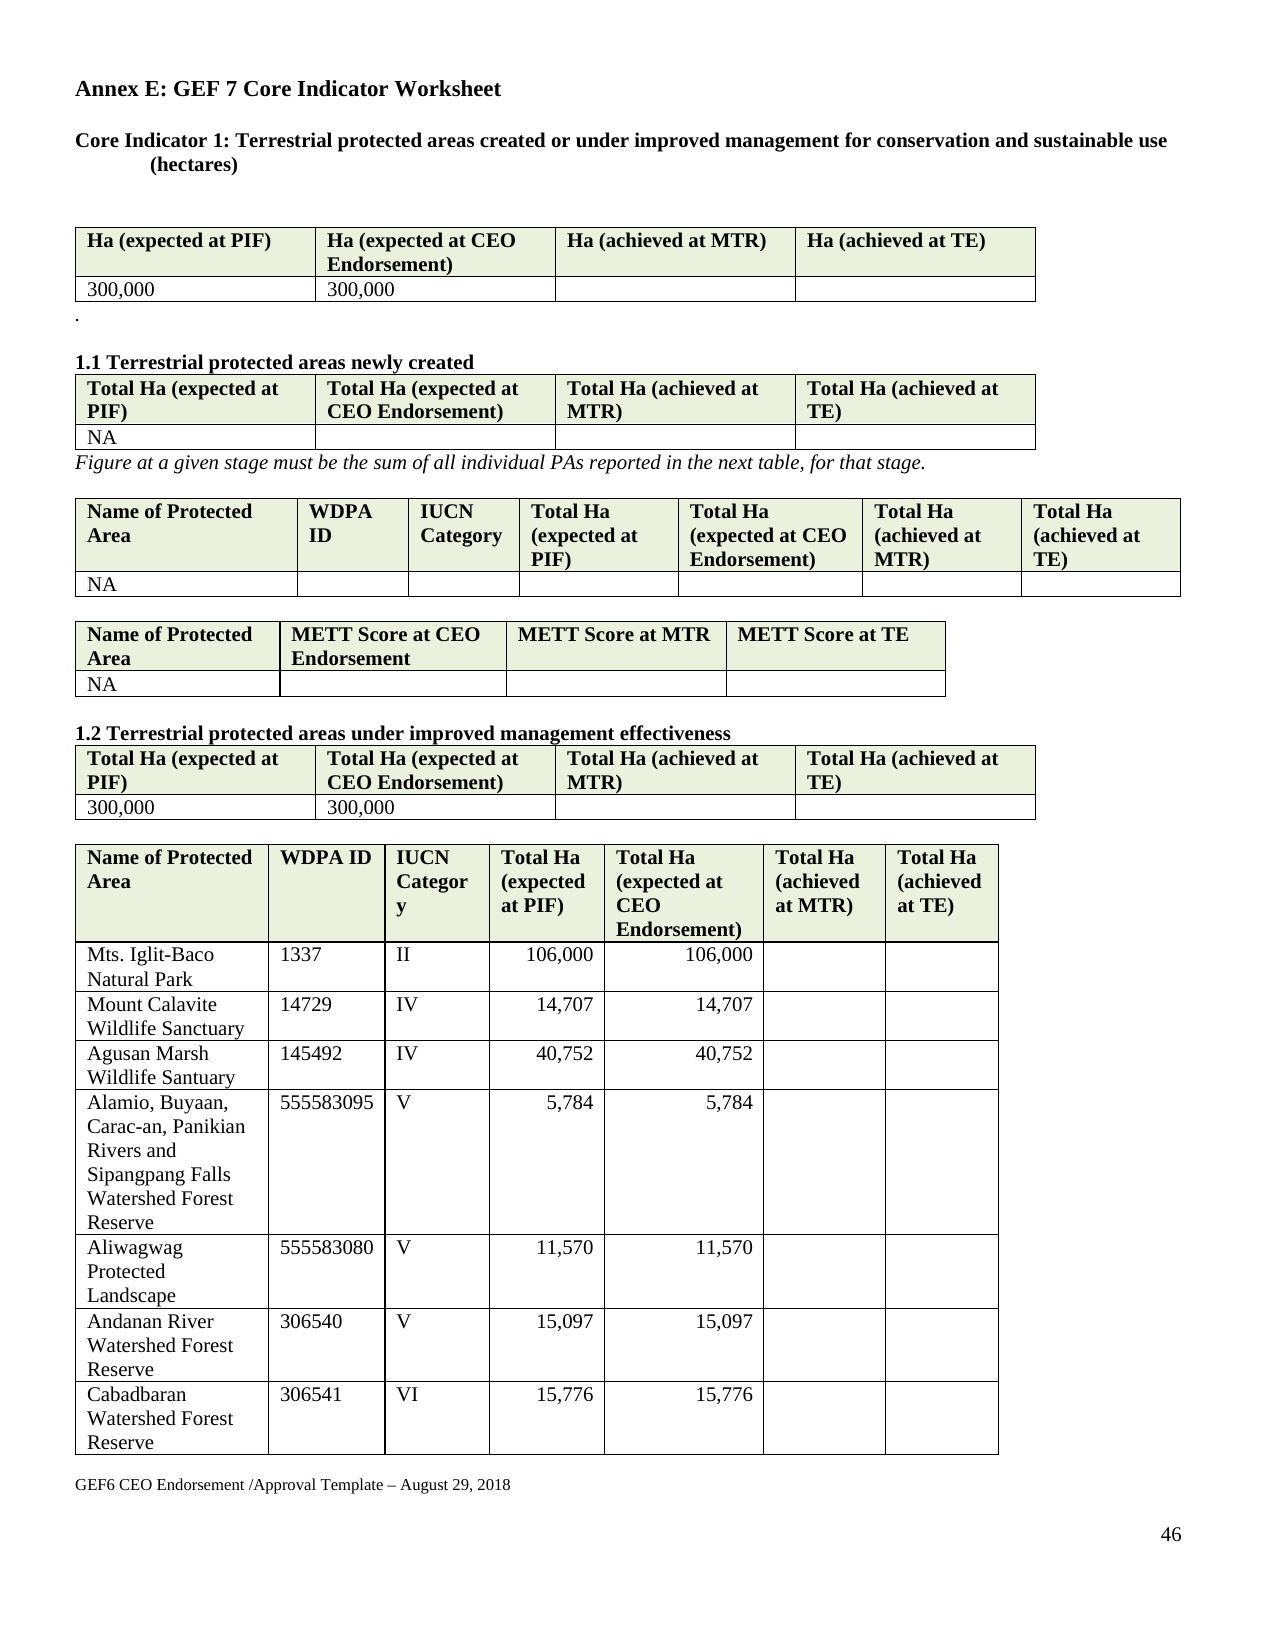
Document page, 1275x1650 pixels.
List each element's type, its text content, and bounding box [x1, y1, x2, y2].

table_header Total Ha (achieved at MTR) [863, 499, 1021, 571]
table_cell Alamio, Buyaan, Carac-an, Panikian Rivers and Sipangpang Falls Watershed Forest Reserve [76, 1090, 268, 1234]
table_cell 11,570 [605, 1235, 763, 1307]
table_cell [886, 1235, 998, 1307]
table_cell [886, 1090, 998, 1234]
table_cell [556, 425, 795, 449]
table_cell 5,784 [490, 1090, 604, 1234]
table_cell [727, 671, 945, 696]
table_cell 106,000 [490, 943, 604, 991]
table_header Total Ha (achieved at TE) [1022, 499, 1180, 571]
table_cell Mount Calavite Wildlife Sanctuary [76, 992, 268, 1040]
table_cell 300,000 [316, 277, 555, 301]
table_header Total Ha (expected at CEO Endorsement) [605, 845, 763, 941]
table_header METT Score at CEO Endorsement [281, 622, 506, 670]
table_header Total Ha (expected at PIF) [490, 845, 604, 941]
table_cell [886, 992, 998, 1040]
table_cell 306541 [269, 1382, 384, 1454]
table_cell 15,097 [490, 1309, 604, 1381]
table_cell V [386, 1309, 489, 1381]
table_cell 1337 [269, 943, 384, 991]
table_cell [764, 943, 885, 991]
table_cell 300,000 [76, 795, 315, 819]
table_cell 106,000 [605, 943, 763, 991]
table_header METT Score at MTR [507, 622, 726, 670]
table_header Total Ha (expected at CEO Endorsement) [316, 375, 555, 423]
table_header IUCN Category [386, 845, 489, 941]
table_header Total Ha (expected at CEO Endorsement) [679, 499, 862, 571]
table_cell VI [386, 1382, 489, 1454]
table_cell 40,752 [490, 1041, 604, 1089]
table_header Name of Protected Area [76, 499, 297, 571]
text Figure at a given stage must be the sum of all individual PAs reported in the next table, for that stage. [75, 450, 1181, 474]
table_cell 11,570 [490, 1235, 604, 1307]
text 1.1 Terrestrial protected areas newly created [75, 350, 1181, 374]
table_header Total Ha (achieved at MTR) [556, 746, 795, 794]
table_header Ha (achieved at TE) [796, 228, 1035, 276]
table_cell [796, 425, 1035, 449]
text Annex E: GEF 7 Core Indicator Worksheet [75, 75, 1181, 101]
table_cell [764, 1382, 885, 1454]
table_header Ha (achieved at MTR) [556, 228, 795, 276]
table_cell [507, 671, 726, 696]
table_header Total Ha (expected at PIF) [520, 499, 678, 571]
table_cell 14,707 [605, 992, 763, 1040]
table_cell Andanan River Watershed Forest Reserve [76, 1309, 268, 1381]
table_cell 15,776 [490, 1382, 604, 1454]
table_header Name of Protected Area [76, 622, 279, 670]
table_header Total Ha (expected at CEO Endorsement) [316, 746, 555, 794]
table_header Name of Protected Area [76, 845, 268, 941]
table_cell 145492 [269, 1041, 384, 1089]
table_header Total Ha (expected at PIF) [76, 746, 315, 794]
table_cell [764, 1309, 885, 1381]
table_cell [764, 1235, 885, 1307]
table_cell 5,784 [605, 1090, 763, 1234]
text 1.2 Terrestrial protected areas under improved management effectiveness [75, 721, 1181, 745]
table_cell 306540 [269, 1309, 384, 1381]
table_cell [556, 795, 795, 819]
table_cell [556, 277, 795, 301]
table_cell [796, 795, 1035, 819]
table_header Ha (expected at PIF) [76, 228, 315, 276]
table_cell [520, 572, 678, 596]
table_cell [764, 1090, 885, 1234]
table_cell [863, 572, 1021, 596]
table_cell [764, 992, 885, 1040]
table_header WDPA ID [298, 499, 408, 571]
table_cell Agusan Marsh Wildlife Santuary [76, 1041, 268, 1089]
table_cell [886, 1382, 998, 1454]
table_cell [1022, 572, 1180, 596]
table_cell II [386, 943, 489, 991]
table_cell 555583095 [269, 1090, 384, 1234]
table_header Total Ha (achieved at MTR) [556, 375, 795, 423]
table_cell IV [386, 992, 489, 1040]
table_cell [886, 943, 998, 991]
table_cell [409, 572, 519, 596]
table_cell Aliwagwag Protected Landscape [76, 1235, 268, 1307]
table_cell NA [76, 572, 297, 596]
subtitle Core Indicator 1: Terrestrial protected areas created or under improved management for conservation and sustainable use (hectares) [75, 128, 1181, 176]
table_cell [316, 425, 555, 449]
table_cell [764, 1041, 885, 1089]
table_header Total Ha (expected at PIF) [76, 375, 315, 423]
table_header Total Ha (achieved at TE) [796, 375, 1035, 423]
table_cell Mts. Iglit-Baco Natural Park [76, 943, 268, 991]
table_cell [298, 572, 408, 596]
table_cell V [386, 1235, 489, 1307]
table_cell 300,000 [76, 277, 315, 301]
table_cell [886, 1041, 998, 1089]
table_header METT Score at TE [727, 622, 945, 670]
table_header Total Ha (achieved at TE) [886, 845, 998, 941]
table_header Ha (expected at CEO Endorsement) [316, 228, 555, 276]
table_cell 555583080 [269, 1235, 384, 1307]
table_header IUCN Category [409, 499, 519, 571]
table_header Total Ha (achieved at MTR) [764, 845, 885, 941]
table_cell 15,097 [605, 1309, 763, 1381]
table_cell 300,000 [316, 795, 555, 819]
table_cell NA [76, 671, 279, 696]
table_cell [679, 572, 862, 596]
table_cell 15,776 [605, 1382, 763, 1454]
table_cell 14729 [269, 992, 384, 1040]
table_cell NA [76, 425, 315, 449]
table_cell [886, 1309, 998, 1381]
table_cell [281, 671, 506, 696]
table_header WDPA ID [269, 845, 384, 941]
table_header Total Ha (achieved at TE) [796, 746, 1035, 794]
table_cell IV [386, 1041, 489, 1089]
table_cell 14,707 [490, 992, 604, 1040]
table_cell V [386, 1090, 489, 1234]
table_cell [796, 277, 1035, 301]
text . [75, 302, 1181, 326]
table_cell Cabadbaran Watershed Forest Reserve [76, 1382, 268, 1454]
table_cell 40,752 [605, 1041, 763, 1089]
